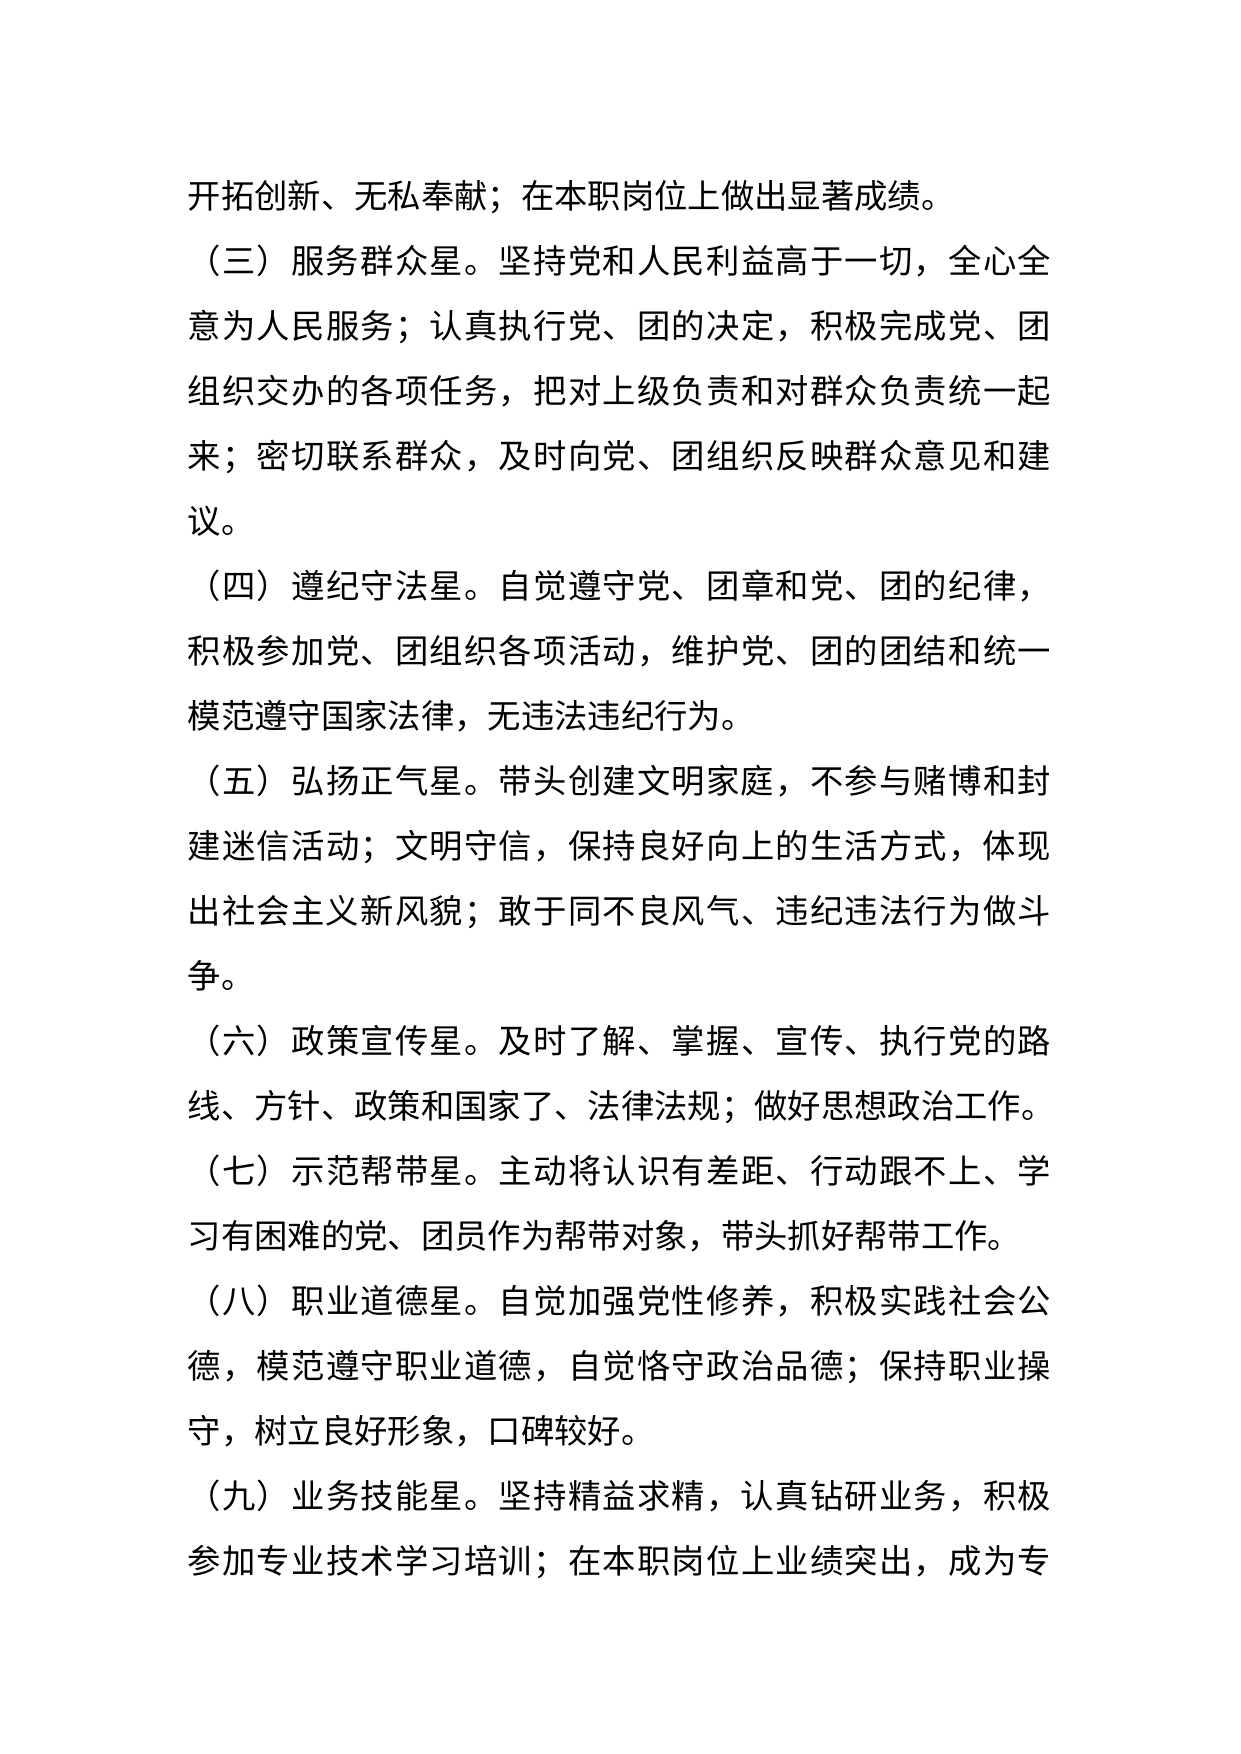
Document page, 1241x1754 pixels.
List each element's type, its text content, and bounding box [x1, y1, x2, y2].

text （三）服务群众星。坚持党和人民利益高于一切，全心全意为人民服务；认真执行党、团的决定，积极完成党、团组织交办的各项任务，把对上级负责和对群众负责统一起来；密切联系群众，及时向党、团组织反映群众意见和建议。 [187, 227, 1053, 552]
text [187, 162, 1053, 227]
text （六）政策宣传星。及时了解、掌握、宣传、执行党的路线、方针、政策和国家了、法律法规；做好思想政治工作。 [187, 1007, 1053, 1137]
text （七）示范帮带星。主动将认识有差距、行动跟不上、学习有困难的党、团员作为帮带对象，带头抓好帮带工作。 [187, 1137, 1053, 1267]
text （五）弘扬正气星。带头创建文明家庭，不参与赌博和封建迷信活动；文明守信，保持良好向上的生活方式，体现出社会主义新风貌；敢于同不良风气、违纪违法行为做斗争。 [187, 747, 1053, 1007]
text （八）职业道德星。自觉加强党性修养，积极实践社会公德，模范遵守职业道德，自觉恪守政治品德；保持职业操守，树立良好形象，口碑较好。 [187, 1267, 1053, 1462]
text （四）遵纪守法星。自觉遵守党、团章和党、团的纪律，积极参加党、团组织各项活动，维护党、团的团结和统一；模范遵守国家法律，无违法违纪行为。 [187, 552, 1053, 747]
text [187, 1462, 1053, 1592]
